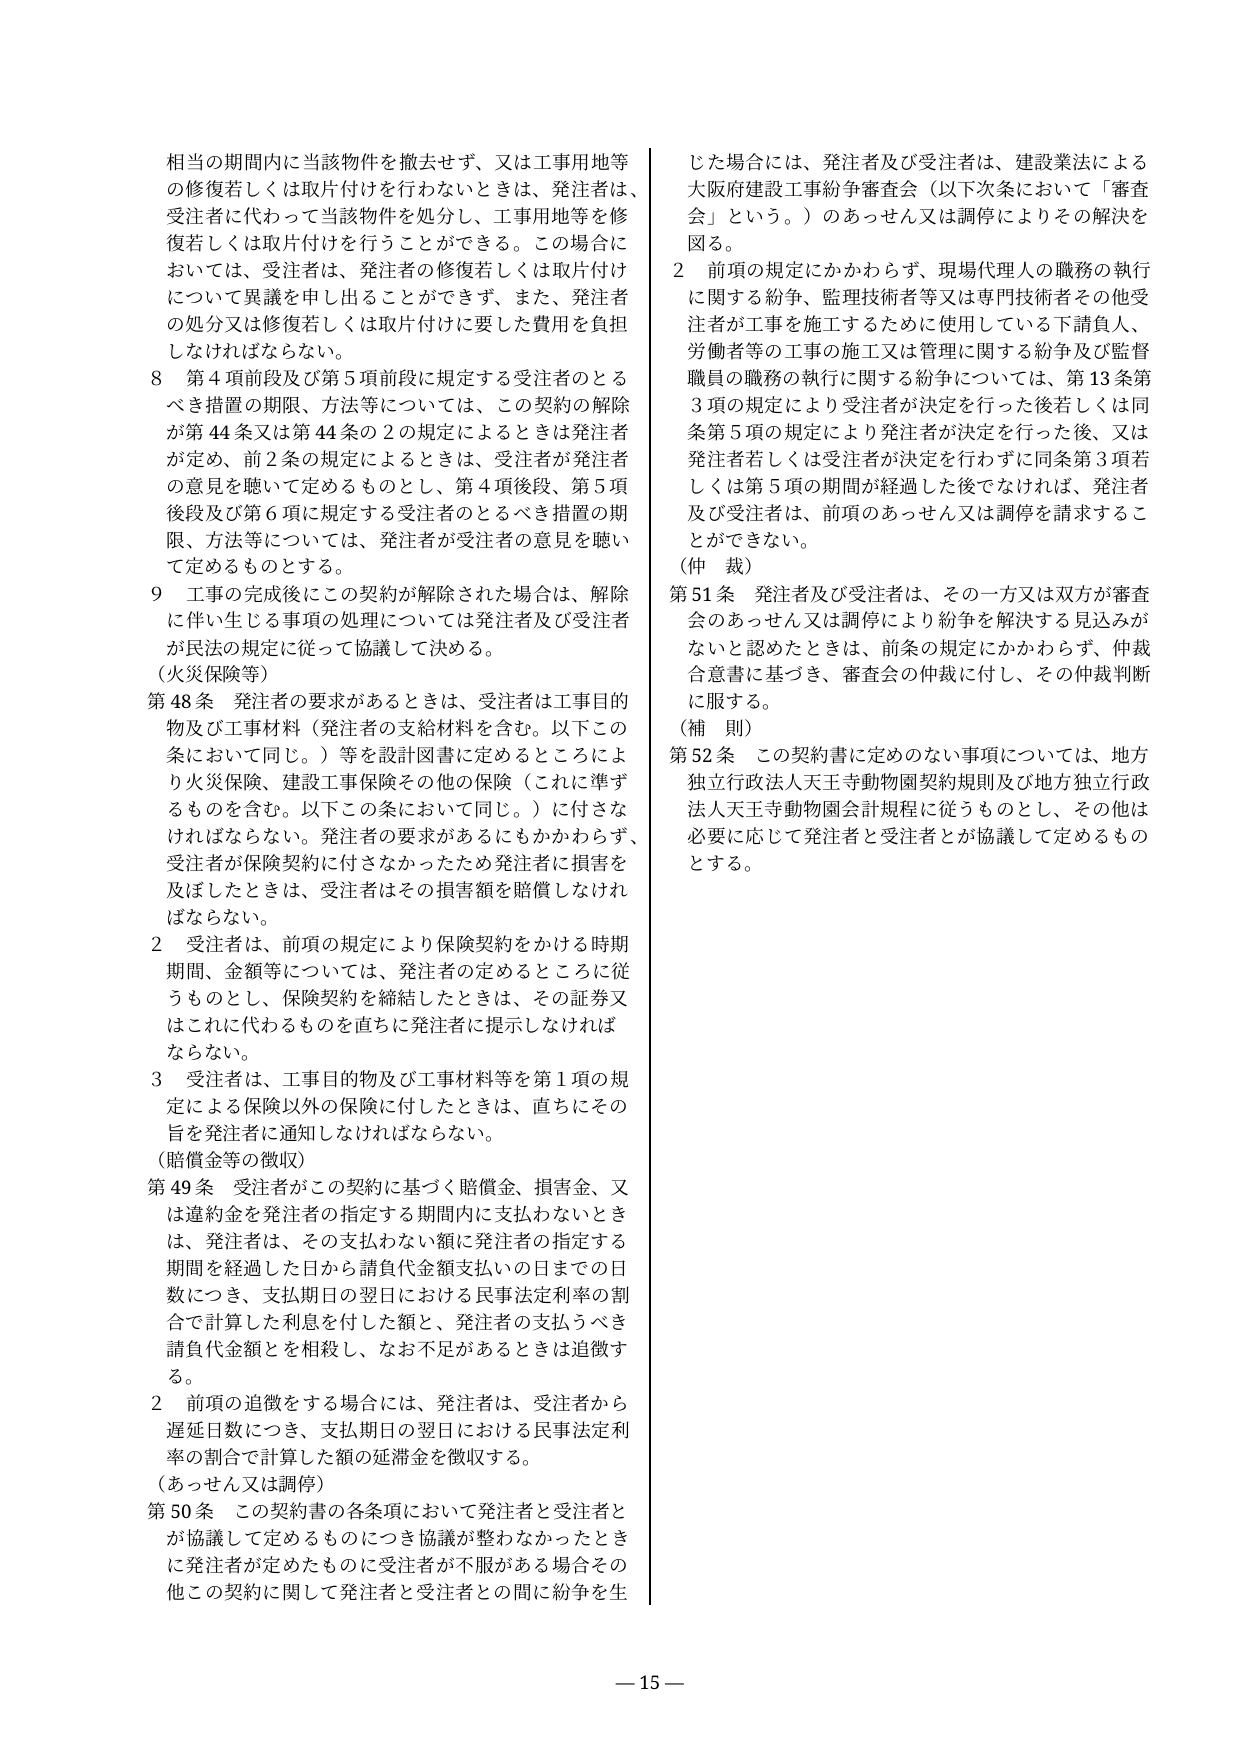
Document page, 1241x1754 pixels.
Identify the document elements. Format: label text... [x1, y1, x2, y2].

text 第51条 発注者及び受注者は、その一方又は双方が審査会のあっせん又は調停により紛争を解決する見込みがないと認めたときは、前条の規定にかかわらず、仲裁合意書に基づき、審査会の仲裁に付し、その仲裁判断に服する。 [669, 579, 1152, 714]
text 第49条 受注者がこの契約に基づく賠償金、損害金、又は違約金を発注者の指定する期間内に支払わないときは、発注者は、その支払わない額に発注者の指定する期間を経過した日から請負代金額支払いの日までの日数につき、支払期日の翌日における民事法定利率の割合で計算した利息を付した額と、発注者の支払うべき請負代金額とを相殺し、なお不足があるときは追徴する。 [148, 1173, 630, 1389]
text （あっせん又は調停） [148, 1470, 630, 1497]
text （仲 裁） [669, 552, 1152, 579]
text ２ 前項の規定にかかわらず、現場代理人の職務の執行に関する紛争、監理技術者等又は専門技術者その他受注者が工事を施工するために使用している下請負人、労働者等の工事の施工又は管理に関する紛争及び監督職員の職務の執行に関する紛争については、第13条第３項の規定により受注者が決定を行った後若しくは同条第５項の規定により発注者が決定を行った後、又は発注者若しくは受注者が決定を行わずに同条第３項若しくは第５項の期間が経過した後でなければ、発注者及び受注者は、前項のあっせん又は調停を請求することができない。 [669, 256, 1152, 552]
text ２ 受注者は、前項の規定により保険契約をかける時期、期間、金額等については、発注者の定めるところに従うものとし、保険契約を締結したときは、その証券又はこれに代わるものを直ちに発注者に提示しなければ [148, 930, 630, 1038]
text （火災保険等） [148, 660, 630, 687]
text 第48条 発注者の要求があるときは、受注者は工事目的物及び工事材料（発注者の支給材料を含む。以下この条において同じ。）等を設計図書に定めるところにより火災保険、建設工事保険その他の保険（これに準ずるものを含む。以下この条において同じ。）に付さなければならない。発注者の要求があるにもかかわらず、受注者が保険契約に付さなかったため発注者に損害を及ぼしたときは、受注者はその損害額を賠償しなければならない。 [148, 687, 630, 930]
text （補 則） [669, 714, 1152, 741]
text ならない。 [148, 1038, 630, 1065]
text 第50条 この契約書の各条項において発注者と受注者とが協議して定めるものにつき協議が整わなかったときに発注者が定めたものに受注者が不服がある場合その他この契約に関して発注者と受注者との間に紛争を生じた場合には、発注者及び受注者は、建設業法による大阪府建設工事紛争審査会（以下次条において「審査会」という。）のあっせん又は調停によりその解決を図る。 [669, 148, 1152, 256]
text ３ 受注者は、工事目的物及び工事材料等を第１項の規定による保険以外の保険に付したときは、直ちにその旨を発注者に通知しなければならない。 [148, 1065, 630, 1146]
text ２ 前項の追徴をする場合には、発注者は、受注者から遅延日数につき、支払期日の翌日における民事法定利率の割合で計算した額の延滞金を徴収する。 [148, 1389, 630, 1470]
text ９ 工事の完成後にこの契約が解除された場合は、解除に伴い生じる事項の処理については発注者及び受注者が民法の規定に従って協議して決める。 [148, 579, 630, 660]
text （賠償金等の徴収） [148, 1146, 630, 1173]
text ８ 第４項前段及び第５項前段に規定する受注者のとるべき措置の期限、方法等については、この契約の解除が第44条又は第44条の２の規定によるときは発注者が定め、前２条の規定によるときは、受注者が発注者の意見を聴いて定めるものとし、第４項後段、第５項後段及び第６項に規定する受注者のとるべき措置の期限、方法等については、発注者が受注者の意見を聴いて定めるものとする。 [148, 363, 630, 579]
text 第52条 この契約書に定めのない事項については、地方独立行政法人天王寺動物園契約規則及び地方独立行政法人天王寺動物園会計規程に従うものとし、その他は必要に応じて発注者と受注者とが協議して定めるものとする。 [669, 741, 1152, 876]
text 第50条 この契約書の各条項において発注者と受注者とが協議して定めるものにつき協議が整わなかったときに発注者が定めたものに受注者が不服がある場合その他この契約に関して発注者と受注者との間に紛争を生じた場合には、発注者及び受注者は、建設業法による大阪府建設工事紛争審査会（以下次条において「審査会」という。）のあっせん又は調停によりその解決を図る。 [148, 1497, 630, 1604]
